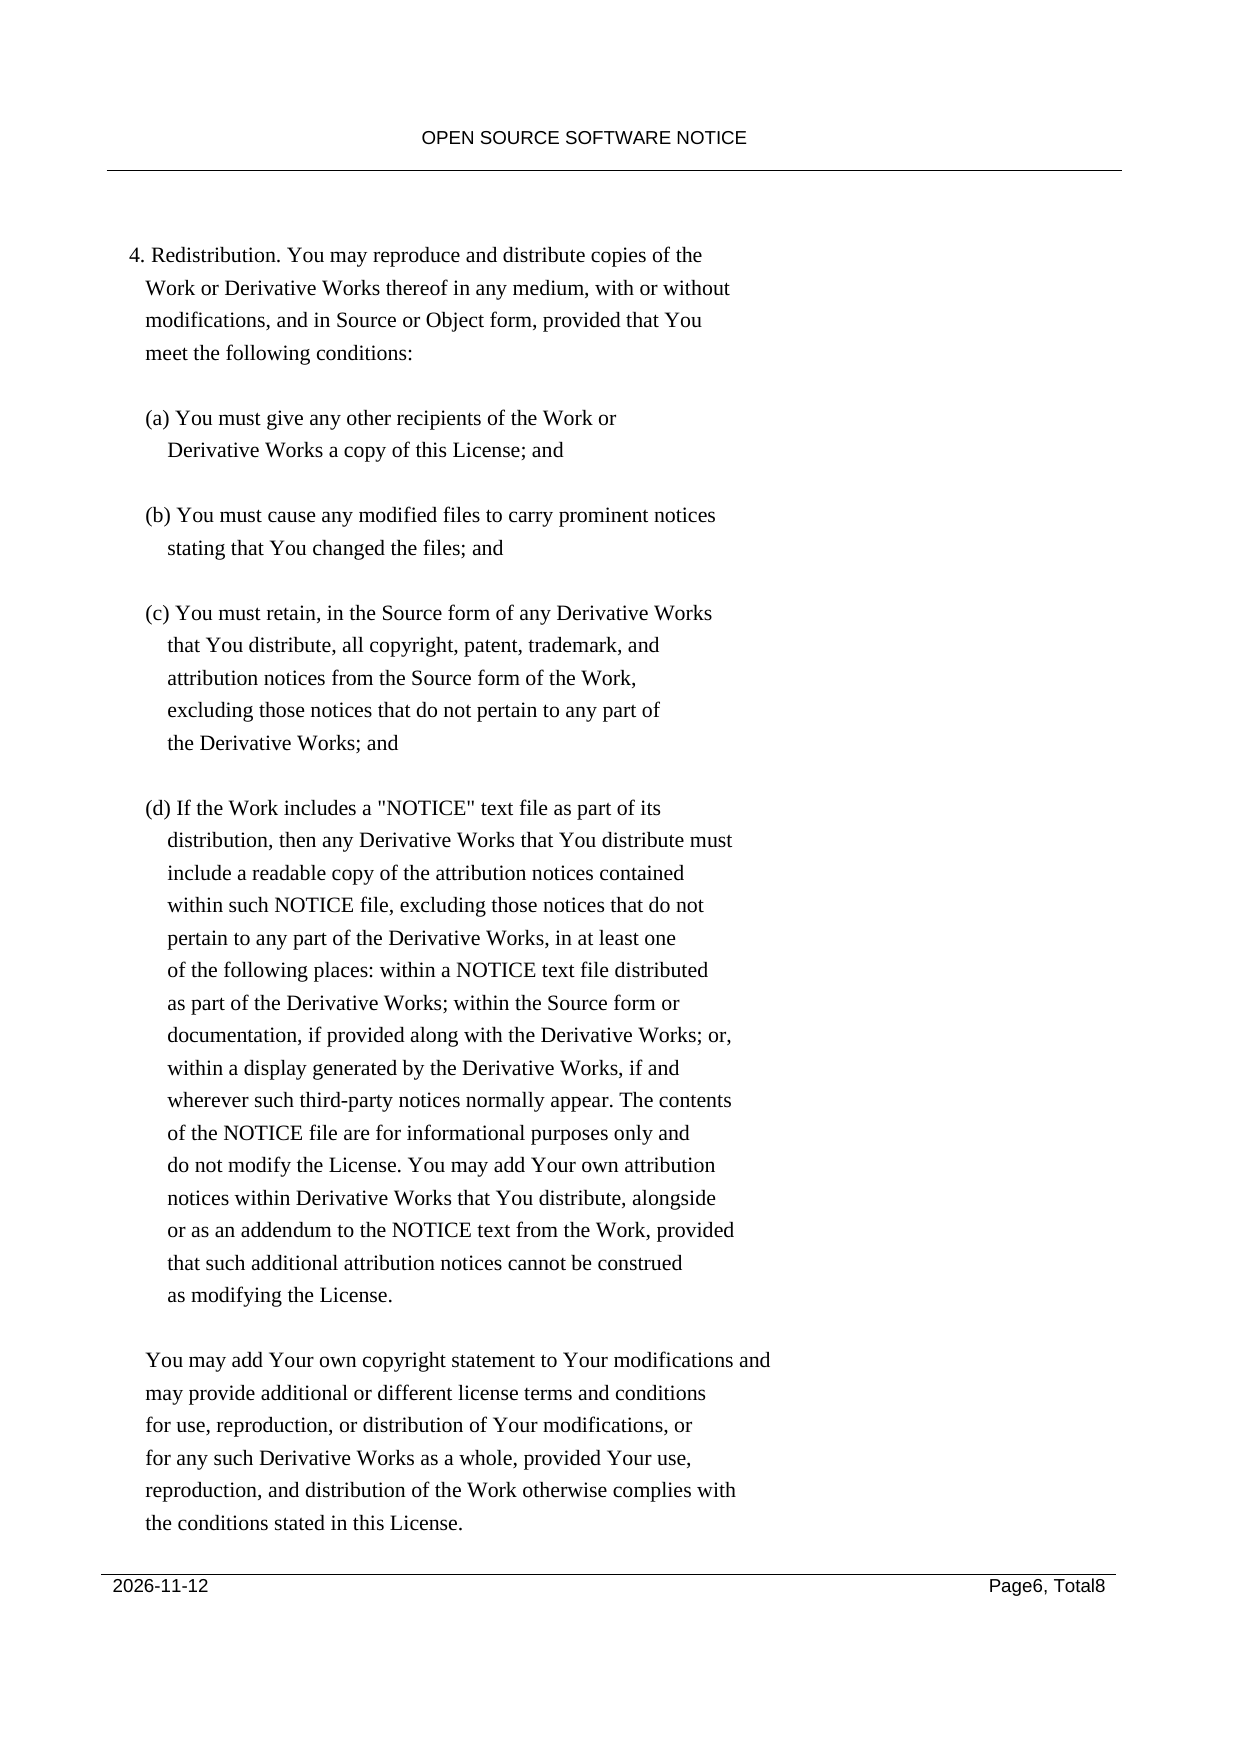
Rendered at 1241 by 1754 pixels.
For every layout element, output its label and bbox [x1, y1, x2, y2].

text [112, 206, 1128, 1539]
